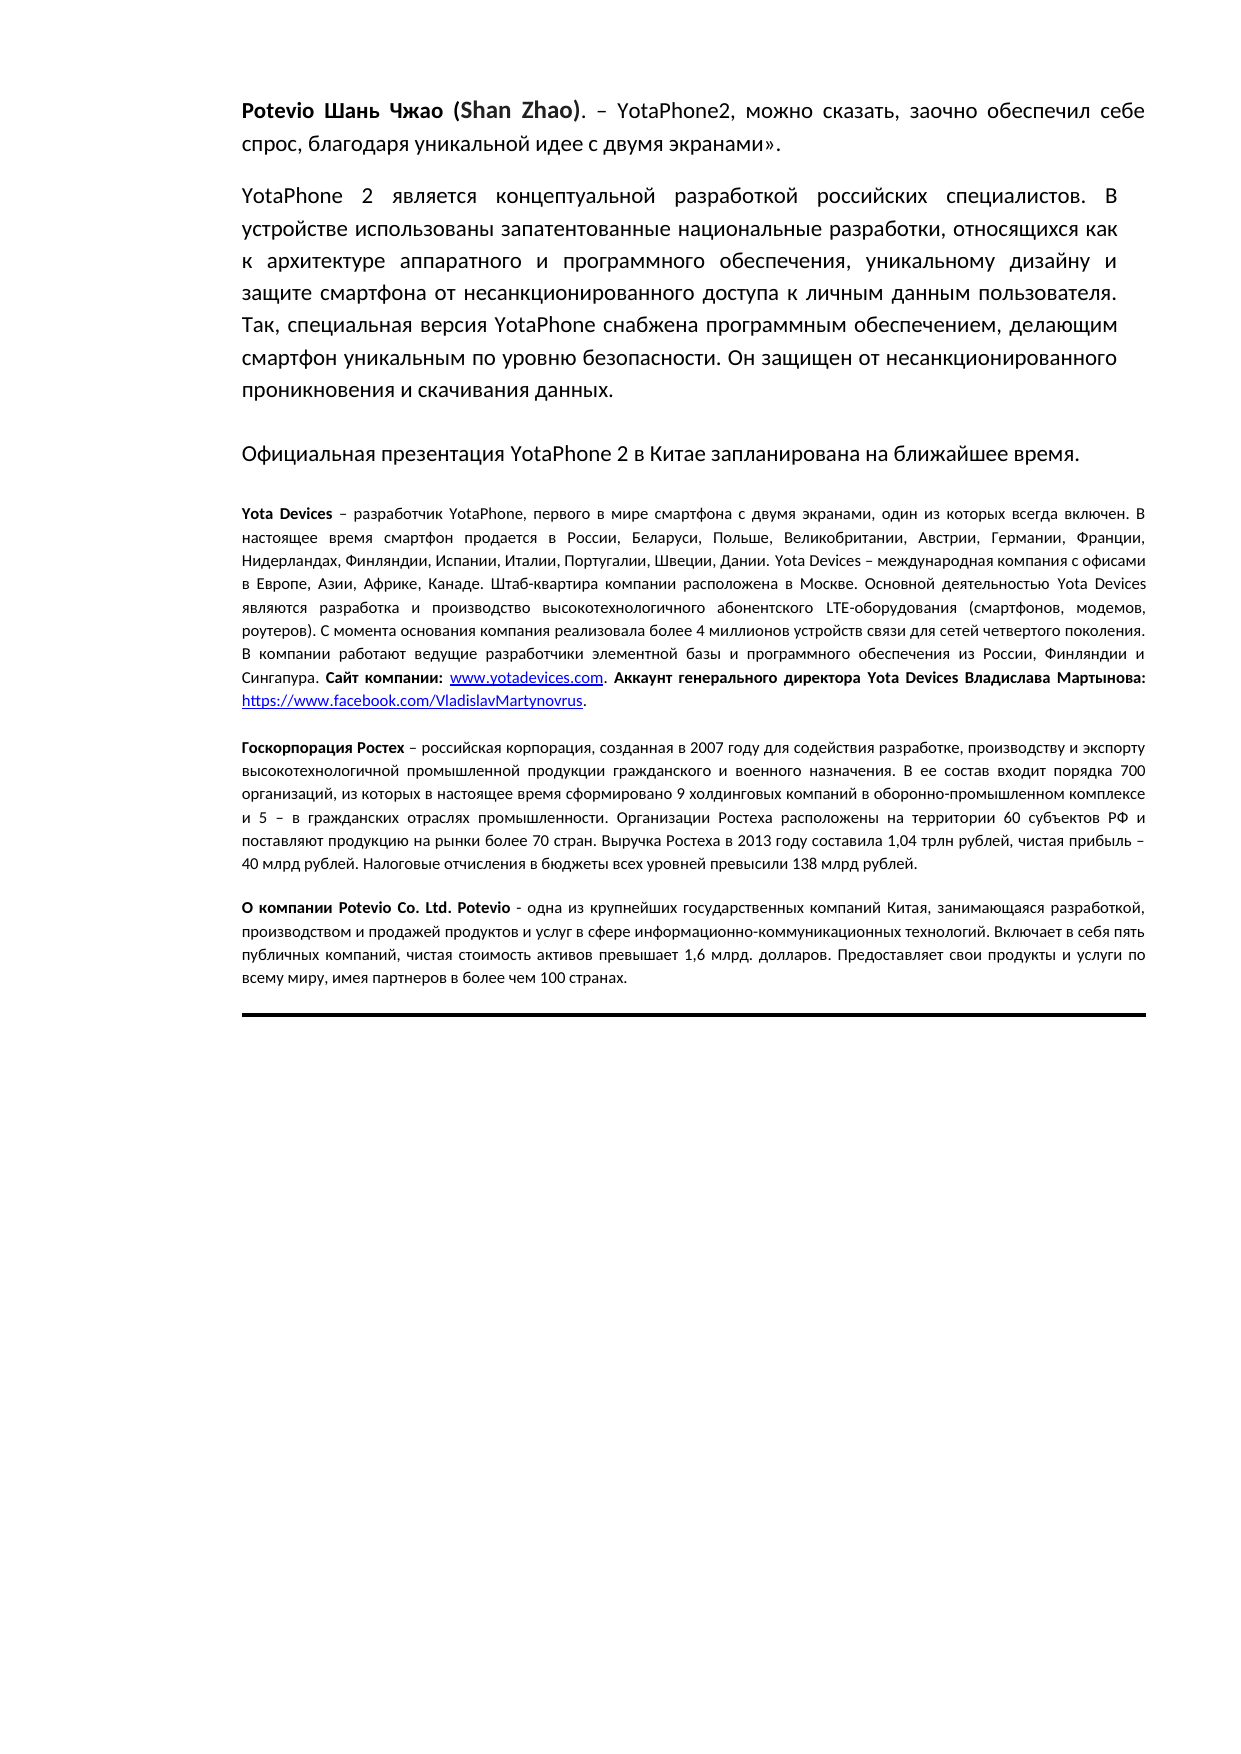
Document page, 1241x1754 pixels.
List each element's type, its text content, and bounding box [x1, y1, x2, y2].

text О компании Potevio Co. Ltd. Potevio - одна из крупнейших государственных компаний Китая, занимающаяся разработкой, производством и продажей продуктов и услуг в сфере информационно-коммуникационных технологий. Включает в себя пять публичных компаний, чистая стоимость активов превышает 1,6 млрд. долларов. Предоставляет свои продукты и услуги по всему миру, имея партнеров в более чем 100 странах. [242, 898, 1146, 988]
text Госкорпорация Ростех – российская корпорация, созданная в 2007 году для содействия разработке, производству и экспорту высокотехнологичной промышленной продукции гражданского и военного назначения. В ее состав входит порядка 700 организаций, из которых в настоящее время сформировано 9 холдинговых компаний в оборонно-промышленном комплексе и 5 – в гражданских отраслях промышленности. Организации Ростеха расположены на территории 60 субъектов РФ и поставляют продукцию на рынки более 70 стран. Выручка Ростеха в 2013 году составила 1,04 трлн рублей, чистая прибыль – 40 млрд рублей. Налоговые отчисления в бюджеты всех уровней превысили 138 млрд рублей. [242, 737, 1146, 874]
list YotaPhone 2 является концептуальной разработкой российских специалистов. В устройстве использованы запатентованные национальные разработки, относящихся как к архитектуре аппаратного и программного обеспечения, уникальному дизайну и защите смартфона от несанкционированного доступа к личным данным пользователя. Так, cпециальная версия YotaPhone снабжена программным обеспечением, делающим смартфон уникальным по уровню безопасности. Он защищен от несанкционированного проникновения и скачивания данных. [242, 182, 1119, 403]
text Yota Devices – разработчик YotaPhone, первого в мире смартфона с двумя экранами, один из которых всегда включен. В настоящее время смартфон продается в России, Беларуси, Польше, Великобритании, Австрии, Германии, Франции, Нидерландах, Финляндии, Испании, Италии, Португалии, Швеции, Дании. Yota Devices – международная компания с офисами в Европе, Азии, Африке, Канаде. Штаб-квартира компании расположена в Москве. Основной деятельностью Yota Devices являются разработка и производство высокотехнологичного абонентского LTE-оборудования (смартфонов, модемов, роутеров). С момента основания компания реализовала более 4 миллионов устройств связи для сетей четвертого поколения. В компании работают ведущие разработчики элементной базы и программного обеспечения из России, Финляндии и Сингапура. Сайт компании: www.yotadevices.com. Аккаунт генерального директора Yota Devices Владислава Мартынова: https://www.facebook.com/VladislavMartynovrus. [242, 503, 1146, 711]
list Официальная презентация YotaPhone 2 в Китае запланирована на ближайшее время. [242, 439, 1119, 467]
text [242, 94, 1146, 157]
